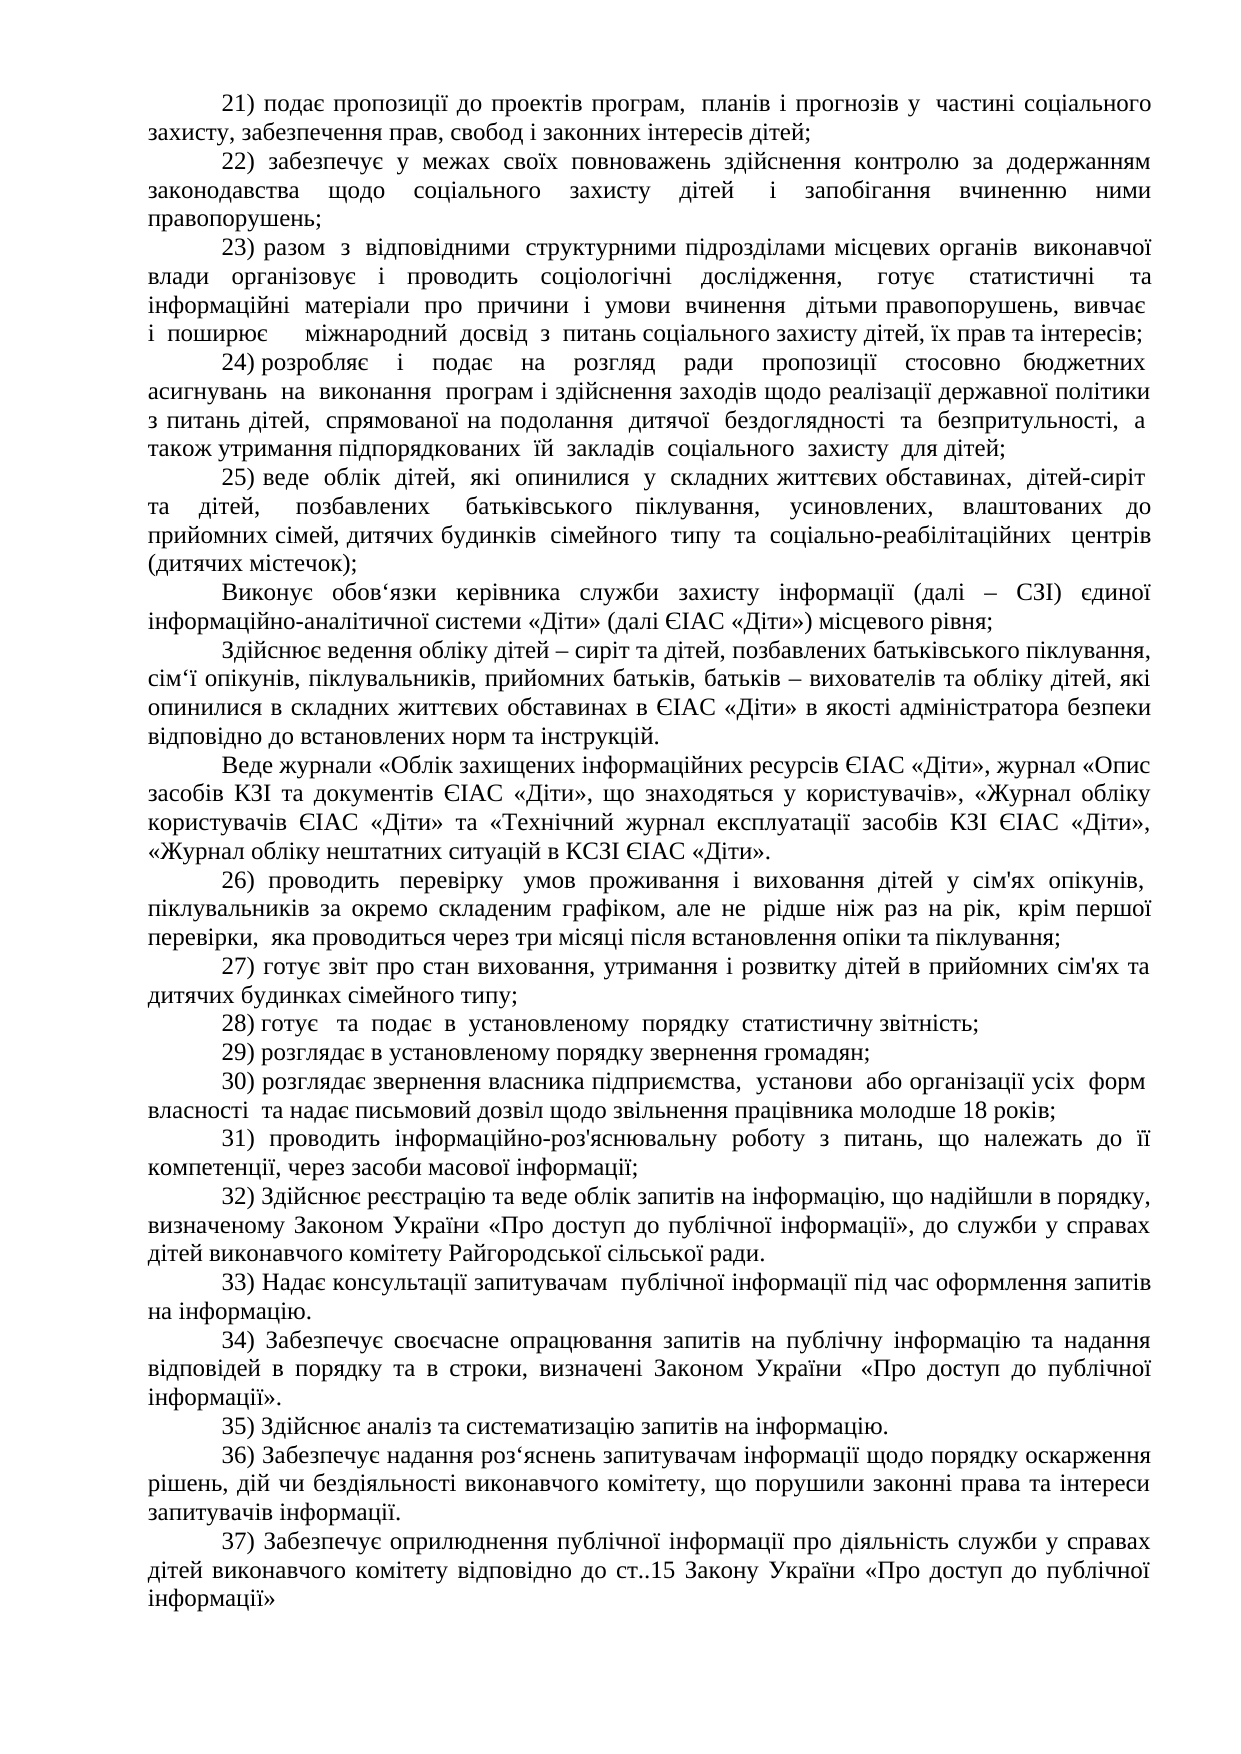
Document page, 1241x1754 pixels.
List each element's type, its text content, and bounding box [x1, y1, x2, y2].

text 29) розглядає в установленому порядку звернення громадян; [148, 1037, 1152, 1066]
text 27) готує звіт про стан виховання, утримання і розвитку дітей в прийомних сім'ях та дитячих будинках сімейного типу; [148, 951, 1152, 1008]
text 36) Забезпечує надання роз‘яснень запитувачам інформації щодо порядку оскарження рішень, дій чи бездіяльності виконавчого комітету, що порушили законні права та інтереси запитувачів інформації. [148, 1440, 1152, 1526]
text 23) разом з відповідними структурними підрозділами місцевих органів виконавчої влади організовує і проводить соціологічні дослідження, готує статистичні та інформаційні матеріали про причини і умови вчинення дітьми правопорушень, вивчає і поширює міжнародний досвід з питань соціального захисту дітей, їх прав та інтересів; [148, 232, 1152, 347]
text 26) проводить перевірку умов проживання і виховання дітей у сім'ях опікунів, піклувальників за окремо складеним графіком, але не рідше ніж раз на рік, крім першої перевірки, яка проводиться через три місяці після встановлення опіки та піклування; [148, 865, 1152, 951]
text 22) забезпечує у межах своїх повноважень здійснення контролю за додержанням законодавства щодо соціального захисту дітей і запобігання вчиненню ними правопорушень; [148, 146, 1152, 232]
text 32) Здійснює реєстрацію та веде облік запитів на інформацію, що надійшли в порядку, визначеному Законом України «Про доступ до публічної інформації», до служби у справах дітей виконавчого комітету Райгородської сільської ради. [148, 1181, 1152, 1267]
text 30) розглядає звернення власника підприємства, установи або організації усіх форм власності та надає письмовий дозвіл щодо звільнення працівника молодше 18 років; [148, 1066, 1152, 1123]
text 35) Здійснює аналіз та систематизацію запитів на інформацію. [148, 1411, 1152, 1440]
text 31) проводить інформаційно-роз'яснювальну роботу з питань, що належать до її компетенції, через засоби масової інформації; [148, 1123, 1152, 1181]
text 37) Забезпечує оприлюднення публічної інформації про діяльність служби у справах дітей виконавчого комітету відповідно до ст..15 Закону України «Про доступ до публічної інформації» [148, 1526, 1152, 1612]
text 21) подає пропозиції до проектів програм, планів і прогнозів у частині соціального захисту, забезпечення прав, свобод і законних інтересів дітей; [148, 88, 1152, 146]
text 28) готує та подає в установленому порядку статистичну звітність; [148, 1008, 1152, 1037]
text 33) Надає консультації запитувачам публічної інформації під час оформлення запитів на інформацію. [148, 1267, 1152, 1325]
text Веде журнали «Облік захищених інформаційних ресурсів ЄІАС «Діти», журнал «Опис засобів КЗІ та документів ЄІАС «Діти», що знаходяться у користувачів», «Журнал обліку користувачів ЄІАС «Діти» та «Технічний журнал експлуатації засобів КЗІ ЄІАС «Діти», «Журнал обліку нештатних ситуацій в КСЗІ ЄІАС «Діти». [148, 750, 1152, 865]
text 25) веде облік дітей, які опинилися у складних життєвих обставинах, дітей-сиріт та дітей, позбавлених батьківського піклування, усиновлених, влаштованих до прийомних сімей, дитячих будинків сімейного типу та соціально-реабілітаційних центрів (дитячих містечок); [148, 462, 1152, 577]
text 24) розробляє і подає на розгляд ради пропозиції стосовно бюджетних асигнувань на виконання програм і здійснення заходів щодо реалізації державної політики з питань дітей, спрямованої на подолання дитячої бездоглядності та безпритульності, а також утримання підпорядкованих їй закладів соціального захисту для дітей; [148, 347, 1152, 462]
text Виконує обов‘язки керівника служби захисту інформації (далі – СЗІ) єдиної інформаційно-аналітичної системи «Діти» (далі ЄІАС «Діти») місцевого рівня; [148, 577, 1152, 635]
text 34) Забезпечує своєчасне опрацювання запитів на публічну інформацію та надання відповідей в порядку та в строки, визначені Законом України «Про доступ до публічної інформації». [148, 1325, 1152, 1411]
text Здійснює ведення обліку дітей – сиріт та дітей, позбавлених батьківського піклування, сім‘ї опікунів, піклувальників, прийомних батьків, батьків – вихователів та обліку дітей, які опинилися в складних життєвих обставинах в ЄІАС «Діти» в якості адміністратора безпеки відповідно до встановлених норм та інструкцій. [148, 635, 1152, 750]
